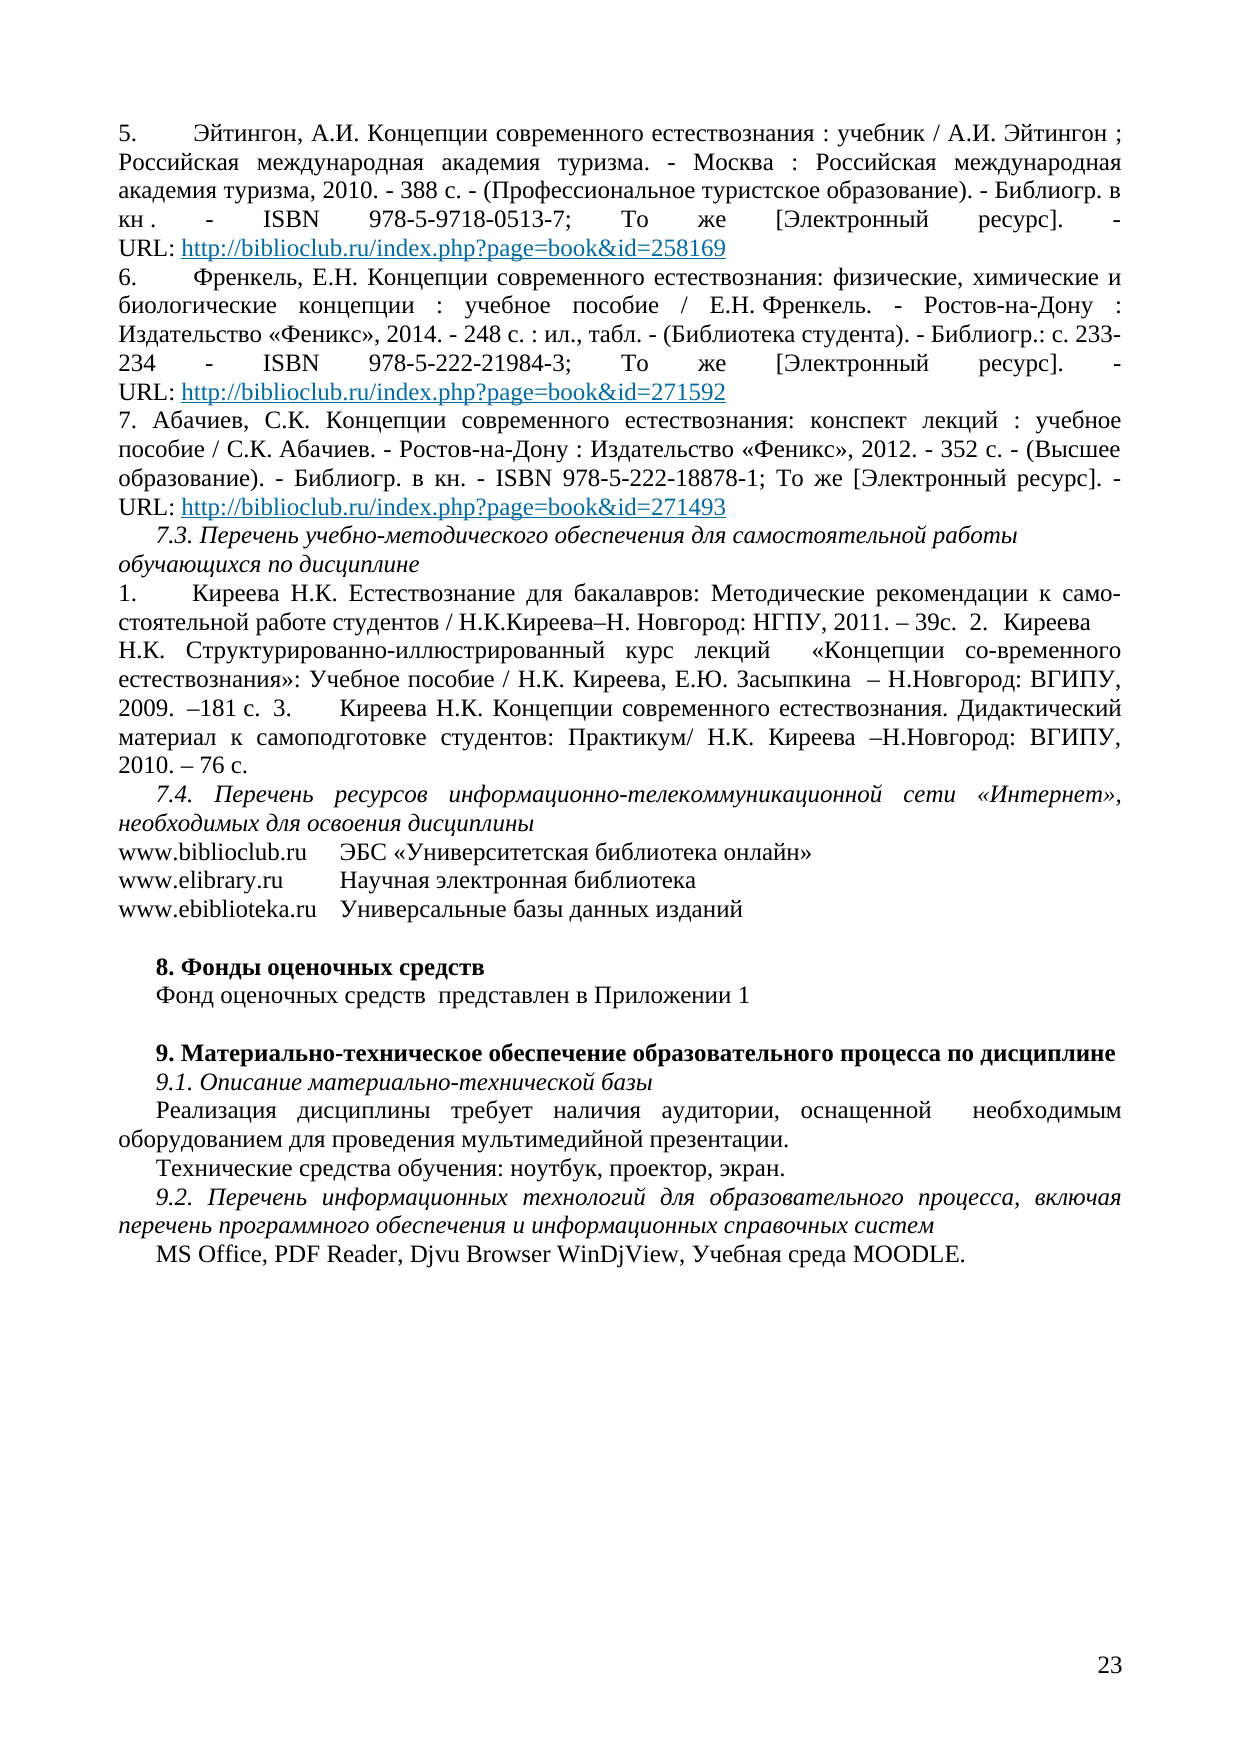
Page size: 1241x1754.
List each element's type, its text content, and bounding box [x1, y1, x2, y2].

text www.biblioclub.ru ЭБС «Университетская библиотека онлайн» [118, 837, 1122, 866]
subtitle 9.1. Описание материально-технической базы [118, 1067, 1122, 1096]
text MS Office, PDF Reader, Djvu Browser WinDjView, Учебная среда MOODLE. [118, 1239, 1122, 1268]
subtitle 7.3. Перечень учебно-методического обеспечения для самостоятельной работы обучающихся по дисциплине [118, 521, 1122, 578]
list Эйтингон, А.И. Концепции современного естествознания : учебник / А.И. Эйтингон ; Российская международная академия туризма. - Москва : Российская международная академия туризма, 2010. - 388 с. - (Профессиональное туристское образование). - Библиогр. в кн . - ISBN 978-5-9718-0513-7; То же [Электронный ресурс]. - URL: http://biblioclub.ru/index.php?page=book&id=258169 [118, 118, 1122, 262]
text Технические средства обучения: ноутбук, проектор, экран. [118, 1153, 1122, 1182]
subtitle 9.2. Перечень информационных технологий для образовательного процесса, включая перечень программного обеспечения и информационных справочных систем [118, 1182, 1122, 1239]
text 7. Абачиев, С.К. Концепции современного естествознания: конспект лекций : учебное пособие / С.К. Абачиев. - Ростов-на-Дону : Издательство «Феникс», 2012. - 352 с. - (Высшее образование). - Библиогр. в кн. - ISBN 978-5-222-18878-1; То же [Электронный ресурс]. - URL: http://biblioclub.ru/index.php?page=book&id=271493 [118, 406, 1122, 521]
subtitle 8. Фонды оценочных средств [118, 952, 1122, 981]
text Фонд оценочных средств представлен в Приложении 1 [118, 981, 1122, 1009]
text www.ebiblioteka.ru Универсальные базы данных изданий [118, 894, 1122, 923]
subtitle 7.4. Перечень ресурсов информационно-телекоммуникационной сети «Интернет», необходимых для освоения дисциплины [118, 779, 1122, 837]
picture [689, 501, 695, 509]
subtitle 9. Материально-техническое обеспечение образовательного процесса по дисциплине [118, 1038, 1122, 1067]
list Френкель, Е.Н. Концепции современного естествознания: физические, химические и биологические концепции : учебное пособие / Е.Н. Френкель. - Ростов-на-Дону : Издательство «Феникс», 2014. - 248 с. : ил., табл. - (Библиотека студента). - Библиогр.: с. 233-234 - ISBN 978-5-222-21984-3; То же [Электронный ресурс]. - URL: http://biblioclub.ru/index.php?page=book&id=271592 [118, 262, 1122, 406]
text 1. Киреева Н.К. Естествознание для бакалавров: Методические рекомендации к само-стоятельной работе студентов / Н.К.Киреева–Н. Новгород: НГПУ, 2011. – 39с. 2. Киреева Н.К. Структурированно-иллюстрированный курс лекций «Концепции со-временного естествознания»: Учебное пособие / Н.К. Киреева, Е.Ю. Засыпкина – Н.Новгород: ВГИПУ, 2009. –181 с. 3. Киреева Н.К. Концепции современного естествознания. Дидактический материал к самоподготовке студентов: Практикум/ Н.К. Киреева –Н.Новгород: ВГИПУ, 2010. – 76 с. [118, 578, 1122, 779]
text www.elibrary.ru Научная электронная библиотека [118, 866, 1122, 894]
text Реализация дисциплины требует наличия аудитории, оснащенной необходимым оборудованием для проведения мультимедийной презентации. [118, 1096, 1122, 1153]
